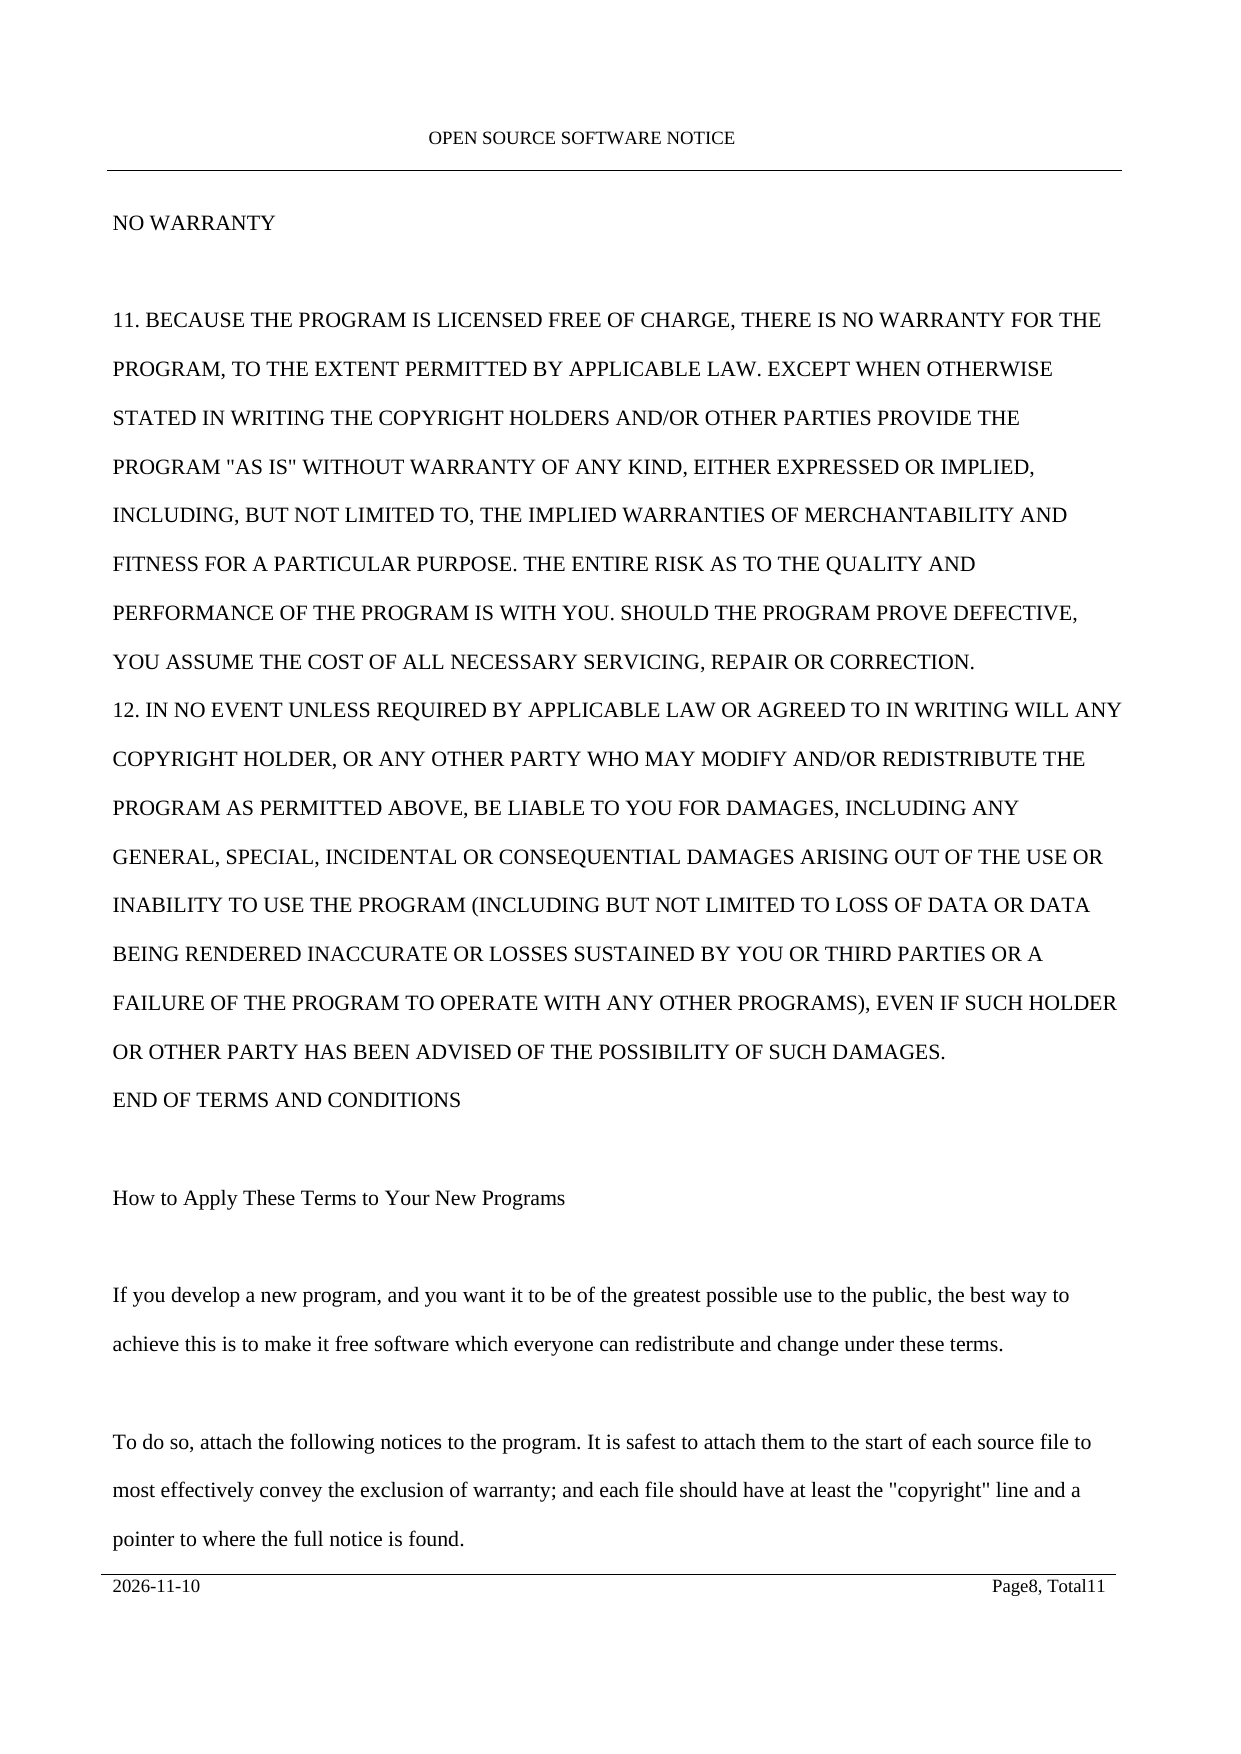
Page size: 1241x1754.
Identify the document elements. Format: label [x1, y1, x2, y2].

text [112, 206, 1128, 1555]
